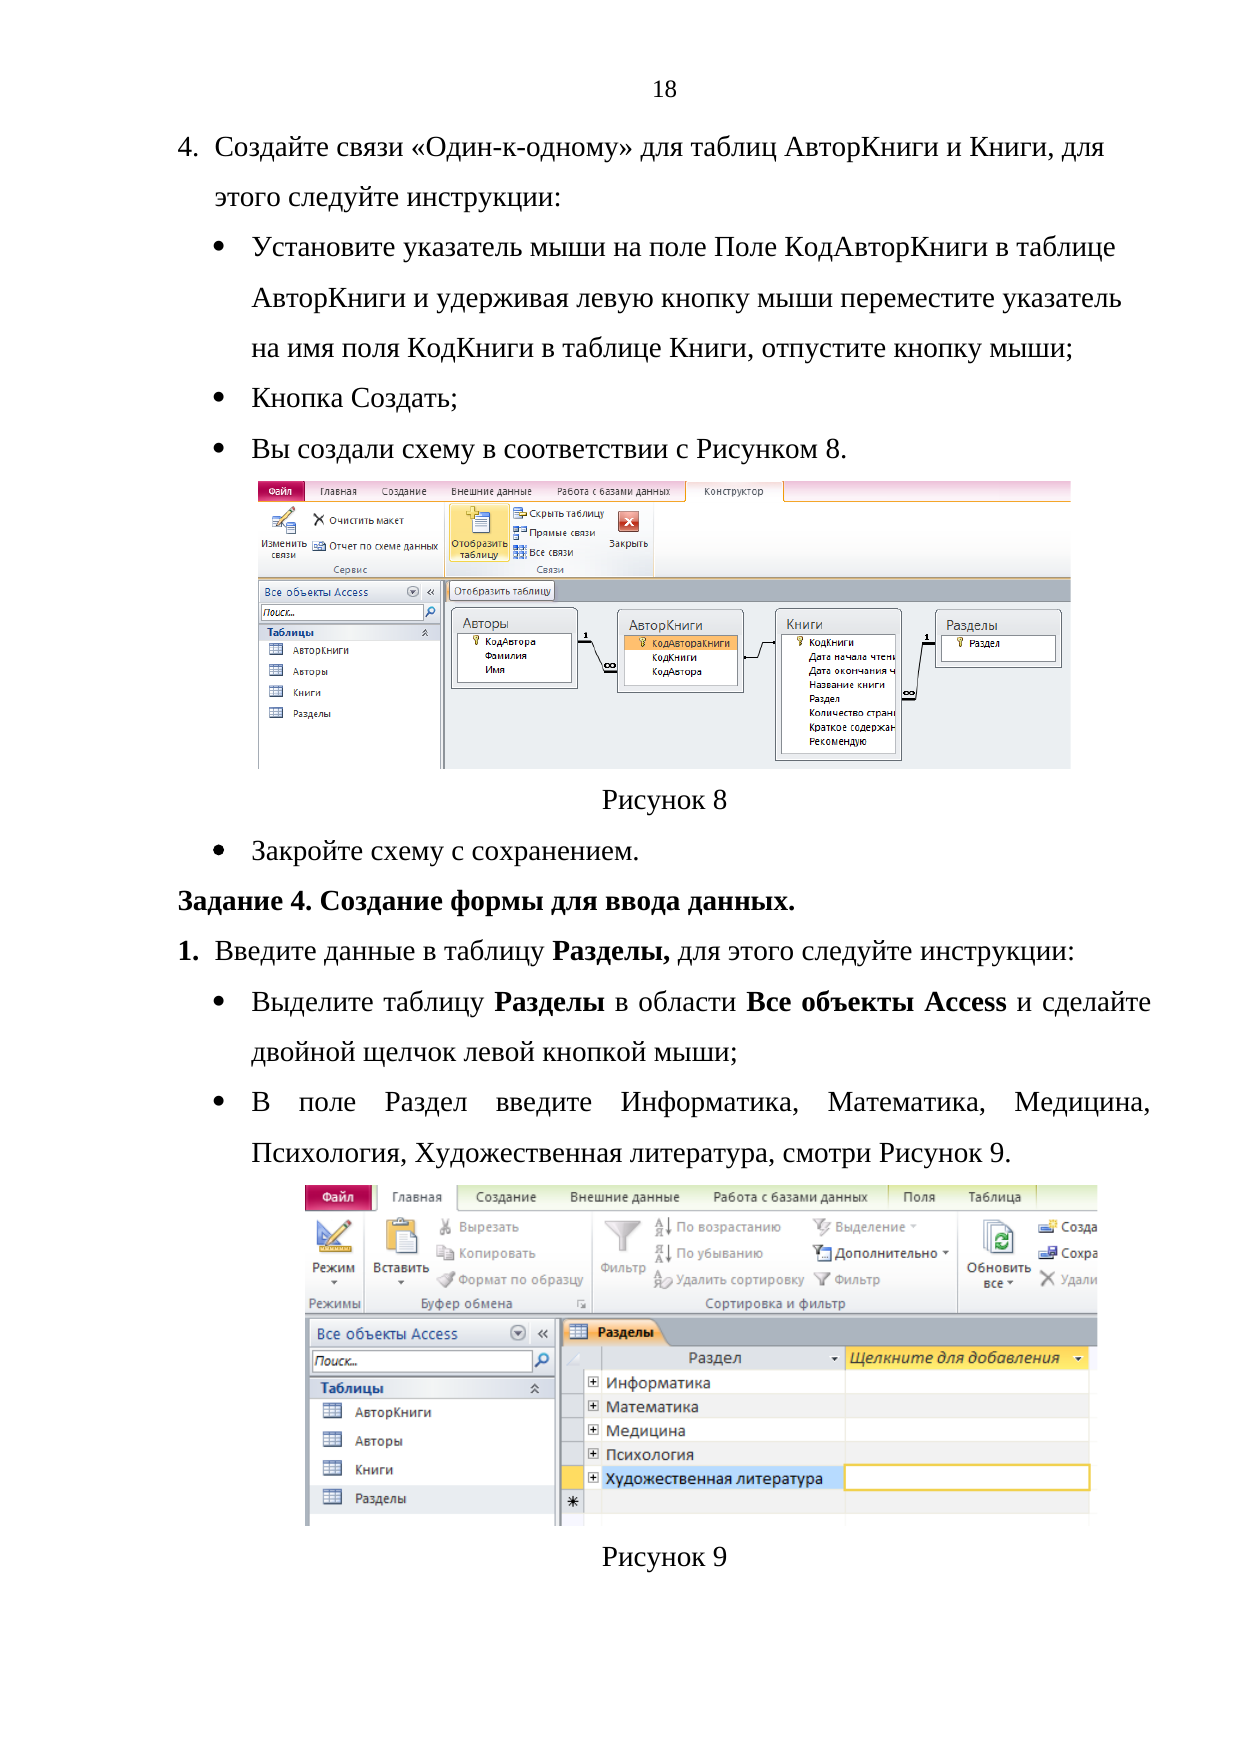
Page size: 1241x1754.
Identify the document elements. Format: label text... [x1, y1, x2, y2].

list В поле Раздел введите Информатика, Математика, Медицина, Психология, Художественная литература, смотри Рисунок 9. [213, 1084, 1152, 1168]
list Установите указатель мыши на поле Поле КодАвторКниги в таблице АвторКниги и удерживая левую кнопку мыши переместите указатель на имя поля КодКниги в таблице Книги, отпустите кнопку мыши; [213, 229, 1152, 364]
list Введите данные в таблицу Разделы, для этого следуйте инструкции: [177, 933, 1152, 967]
list Выделите таблицу Разделы в области Все объекты Access и сделайте двойной щелчок левой кнопкой мыши; [213, 984, 1152, 1068]
list Закройте схему с сохранением. [213, 833, 1152, 866]
picture [258, 481, 1071, 769]
list Создайте связи «Один-к-одному» для таблиц АвторКниги и Книги, для этого следуйте инструкции: [177, 129, 1152, 213]
picture [305, 1185, 1098, 1526]
text Рисунок 9 [177, 1539, 1152, 1573]
list Кнопка Создать; [213, 381, 1152, 414]
list Вы создали схему в соответствии с Рисунком 8. [213, 431, 1152, 465]
text Задание 4. Создание формы для ввода данных. [177, 883, 1152, 917]
text Рисунок 8 [177, 782, 1152, 816]
